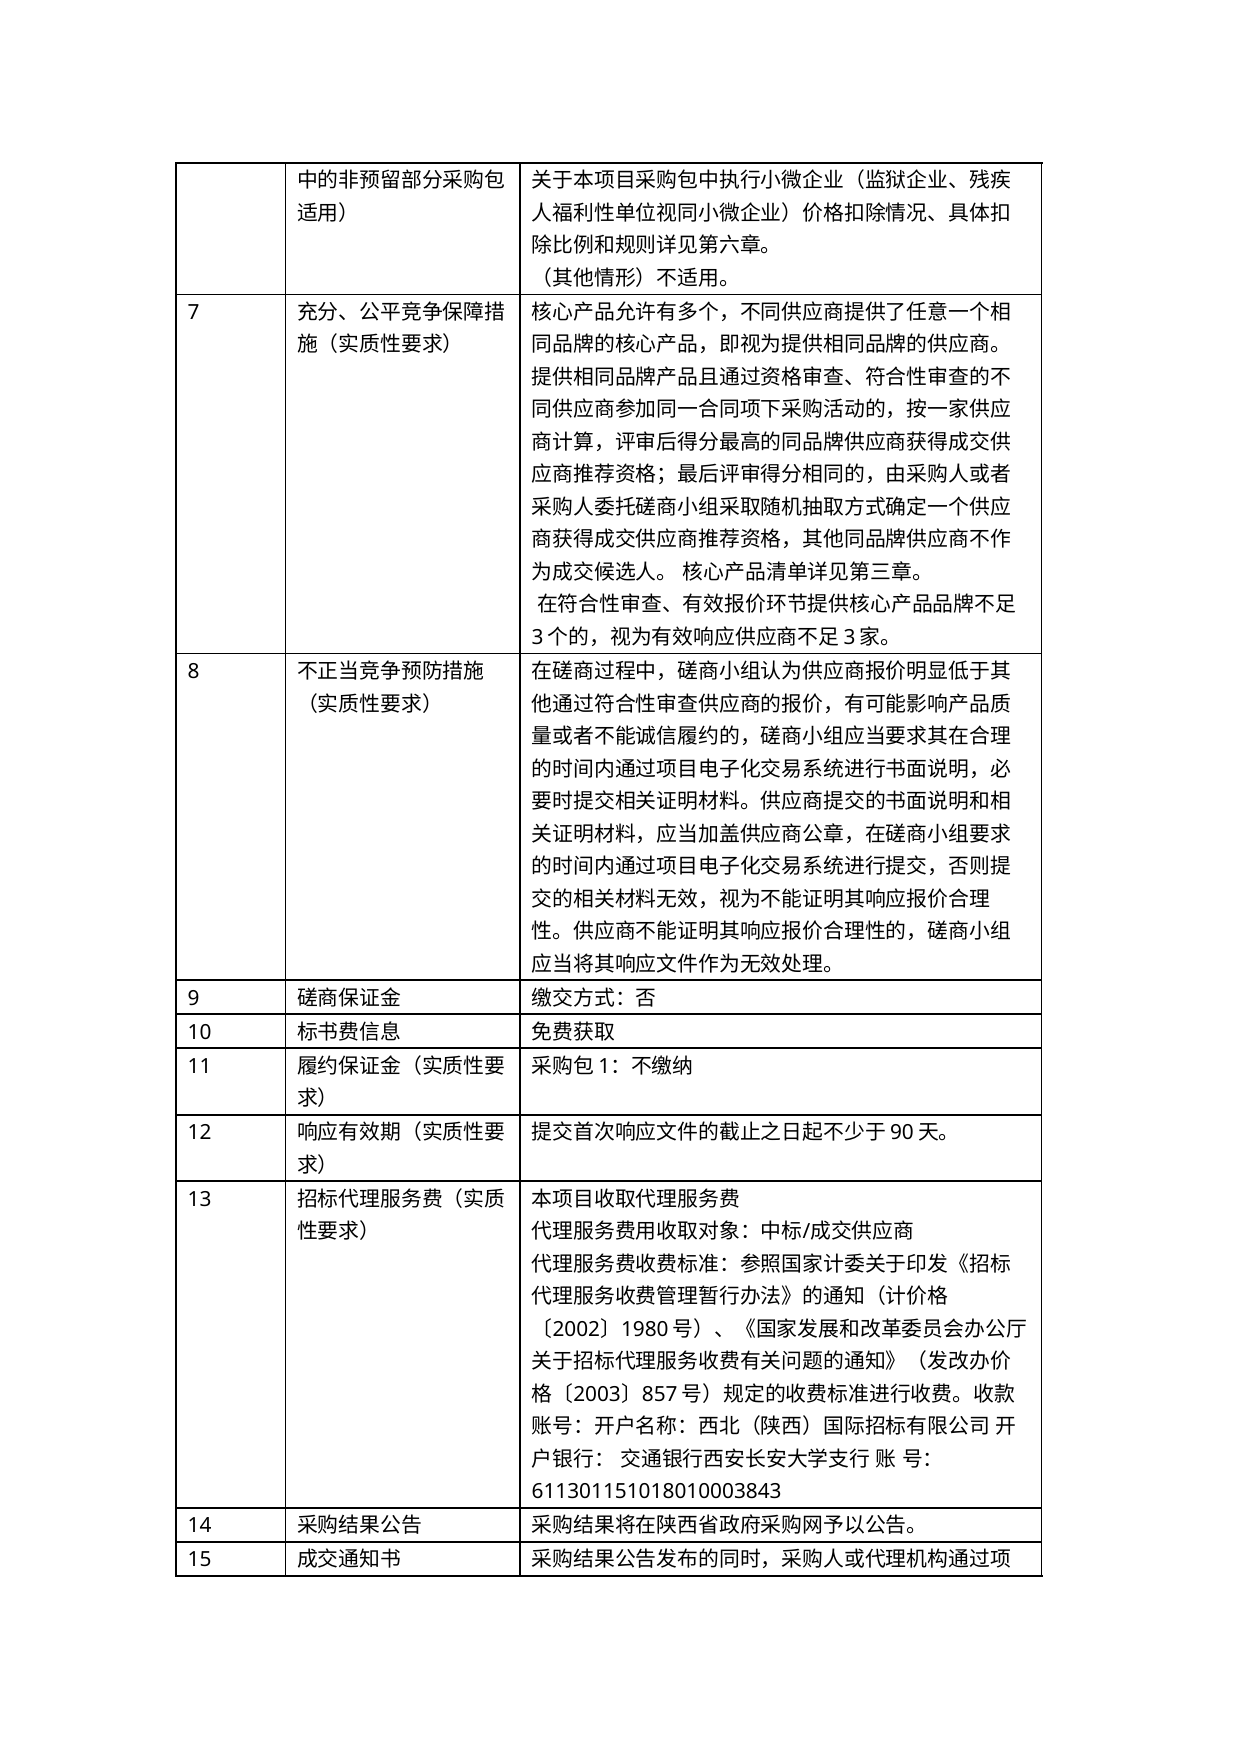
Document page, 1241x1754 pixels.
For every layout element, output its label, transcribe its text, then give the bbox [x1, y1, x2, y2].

table_cell 9 [177, 981, 285, 1013]
table_cell 履约保证金（实质性要求） [286, 1049, 519, 1114]
table_cell 响应有效期（实质性要求） [286, 1116, 519, 1180]
table_cell 13 [177, 1182, 285, 1507]
table_cell 6 [177, 164, 285, 293]
table_cell 充分、公平竞争保障措施（实质性要求） [286, 295, 519, 653]
table_cell 12 [177, 1116, 285, 1180]
table_cell 在磋商过程中，磋商小组认为供应商报价明显低于其他通过符合性审查供应商的报价，有可能影响产品质量或者不能诚信履约的，磋商小组应当要求其在合理的时间内通过项目电子化交易系统进行书面说明，必要时提交相关证明材料。供应商提交的书面说明和相关证明材料，应当加盖供应商公章，在磋商小组要求的时间内通过项目电子化交易系统进行提交，否则提交的相关材料无效，视为不能证明其响应报价合理性。供应商不能证明其响应报价合理性的，磋商小组应当将其响应文件作为无效处理。 [521, 654, 1041, 979]
table_cell 核心产品允许有多个，不同供应商提供了任意一个相同品牌的核心产品，即视为提供相同品牌的供应商。 提供相同品牌产品且通过资格审查、符合性审查的不同供应商参加同一合同项下采购活动的，按一家供应商计算，评审后得分最高的同品牌供应商获得成交供应商推荐资格；最后评审得分相同的，由采购人或者采购人委托磋商小组采取随机抽取方式确定一个供应商获得成交供应商推荐资格，其他同品牌供应商不作为成交候选人。 核心产品清单详见第三章。 在符合性审查、有效报价环节提供核心产品品牌不足3个的，视为有效响应供应商不足3家。 [521, 295, 1041, 653]
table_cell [521, 1543, 1041, 1575]
table_cell 缴交方式：否 [521, 981, 1041, 1013]
table_cell 磋商保证金 [286, 981, 519, 1013]
table_cell 11 [177, 1049, 285, 1114]
table_cell 招标代理服务费（实质性要求） [286, 1182, 519, 1507]
table_cell 采购包1：不缴纳 [521, 1049, 1041, 1114]
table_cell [521, 164, 1041, 293]
table_cell 提交首次响应文件的截止之日起不少于90天。 [521, 1116, 1041, 1180]
table_cell 15 [177, 1543, 285, 1575]
table_cell 8 [177, 654, 285, 979]
table_cell 7 [177, 295, 285, 653]
table_cell 免费获取 [521, 1015, 1041, 1047]
table_cell 本项目收取代理服务费 代理服务费用收取对象：中标/成交供应商 代理服务费收费标准：参照国家计委关于印发《招标代理服务收费管理暂行办法》的通知（计价格〔2002〕1980号）、《国家发展和改革委员会办公厅关于招标代理服务收费有关问题的通知》（发改办价格〔2003〕857号）规定的收费标准进行收费。收款账号：开户名称：西北（陕西）国际招标有限公司 开户银行： 交通银行西安长安大学支行 账 号：611301151018010003843 [521, 1182, 1041, 1507]
table_cell 采购结果公告 [286, 1509, 519, 1541]
table_cell 成交通知书 [286, 1543, 519, 1575]
table_cell 10 [177, 1015, 285, 1047]
table_cell 采购结果将在陕西省政府采购网予以公告。 [521, 1509, 1041, 1541]
table_cell 不正当竞争预防措施（实质性要求） [286, 654, 519, 979]
table_cell 标书费信息 [286, 1015, 519, 1047]
table_cell 14 [177, 1509, 285, 1541]
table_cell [286, 164, 519, 293]
